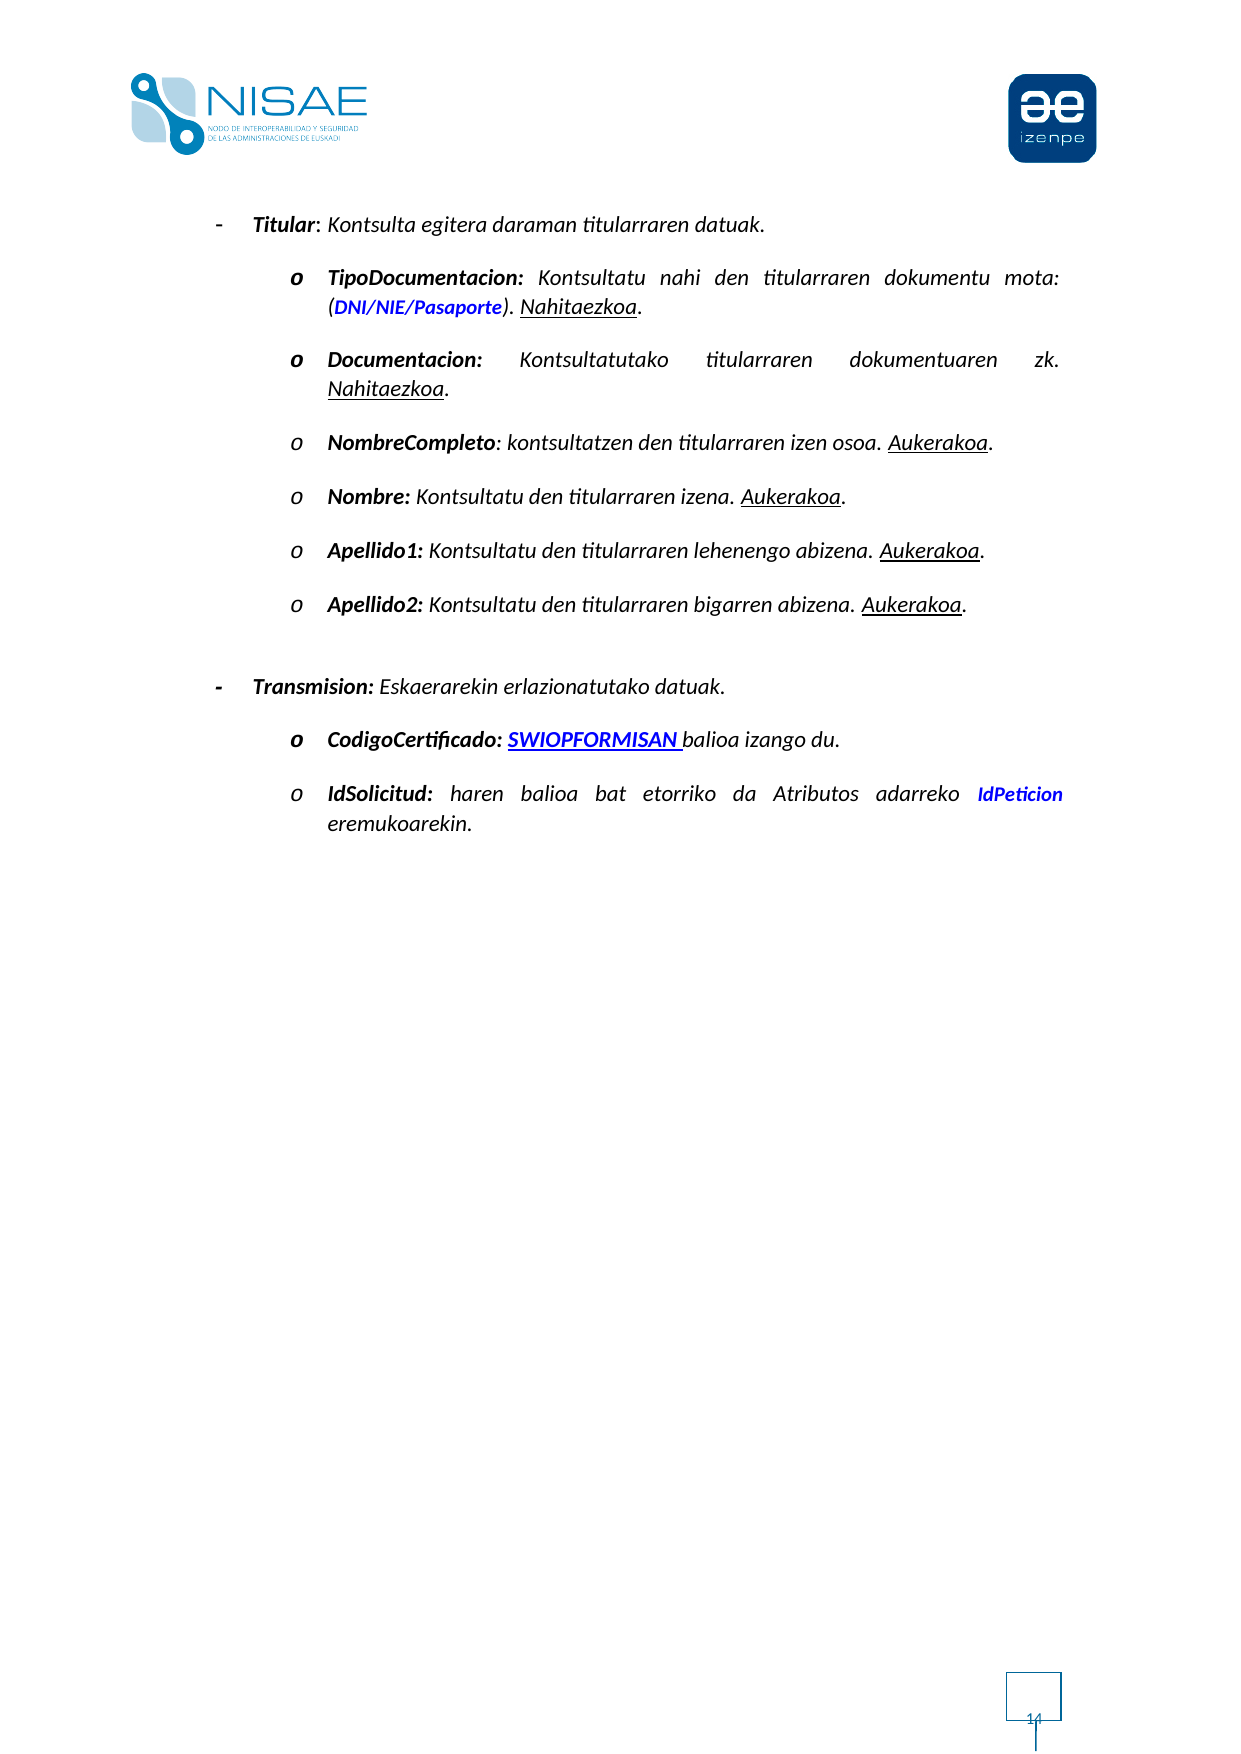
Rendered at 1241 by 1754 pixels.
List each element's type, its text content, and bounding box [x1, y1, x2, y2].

list Documentacion: Kontsultatutako titularraren dokumentuaren zk. Nahitaezkoa. [290, 345, 1063, 403]
list TipoDocumentacion: Kontsultatu nahi den titularraren dokumentu mota: (DNI/NIE/Pasaporte). Nahitaezkoa. [290, 263, 1063, 320]
list IdSolicitud: haren balioa bat etorriko da Atributos adarreko IdPeticion eremukoarekin. [290, 779, 1063, 837]
list Titular: Kontsulta egitera daraman titularraren datuak. [215, 208, 1063, 238]
picture [149, 73, 386, 155]
list NombreCompleto: kontsultatzen den titularraren izen osoa. Aukerakoa. [290, 428, 1063, 457]
picture [181, 131, 193, 143]
picture [139, 81, 148, 90]
picture [118, 73, 180, 155]
list Apellido2: Kontsultatu den titularraren bigarren abizena. Aukerakoa. [290, 590, 1063, 619]
picture [1007, 74, 1097, 163]
list Nombre: Kontsultatu den titularraren izena. Aukerakoa. [290, 482, 1063, 511]
list Apellido1: Kontsultatu den titularraren lehenengo abizena. Aukerakoa. [290, 536, 1063, 565]
list Transmision: Eskaerarekin erlazionatutako datuak. [215, 672, 1063, 700]
list CodigoCertificado: SWIOPFORMISAN balioa izango du. [290, 725, 1063, 754]
